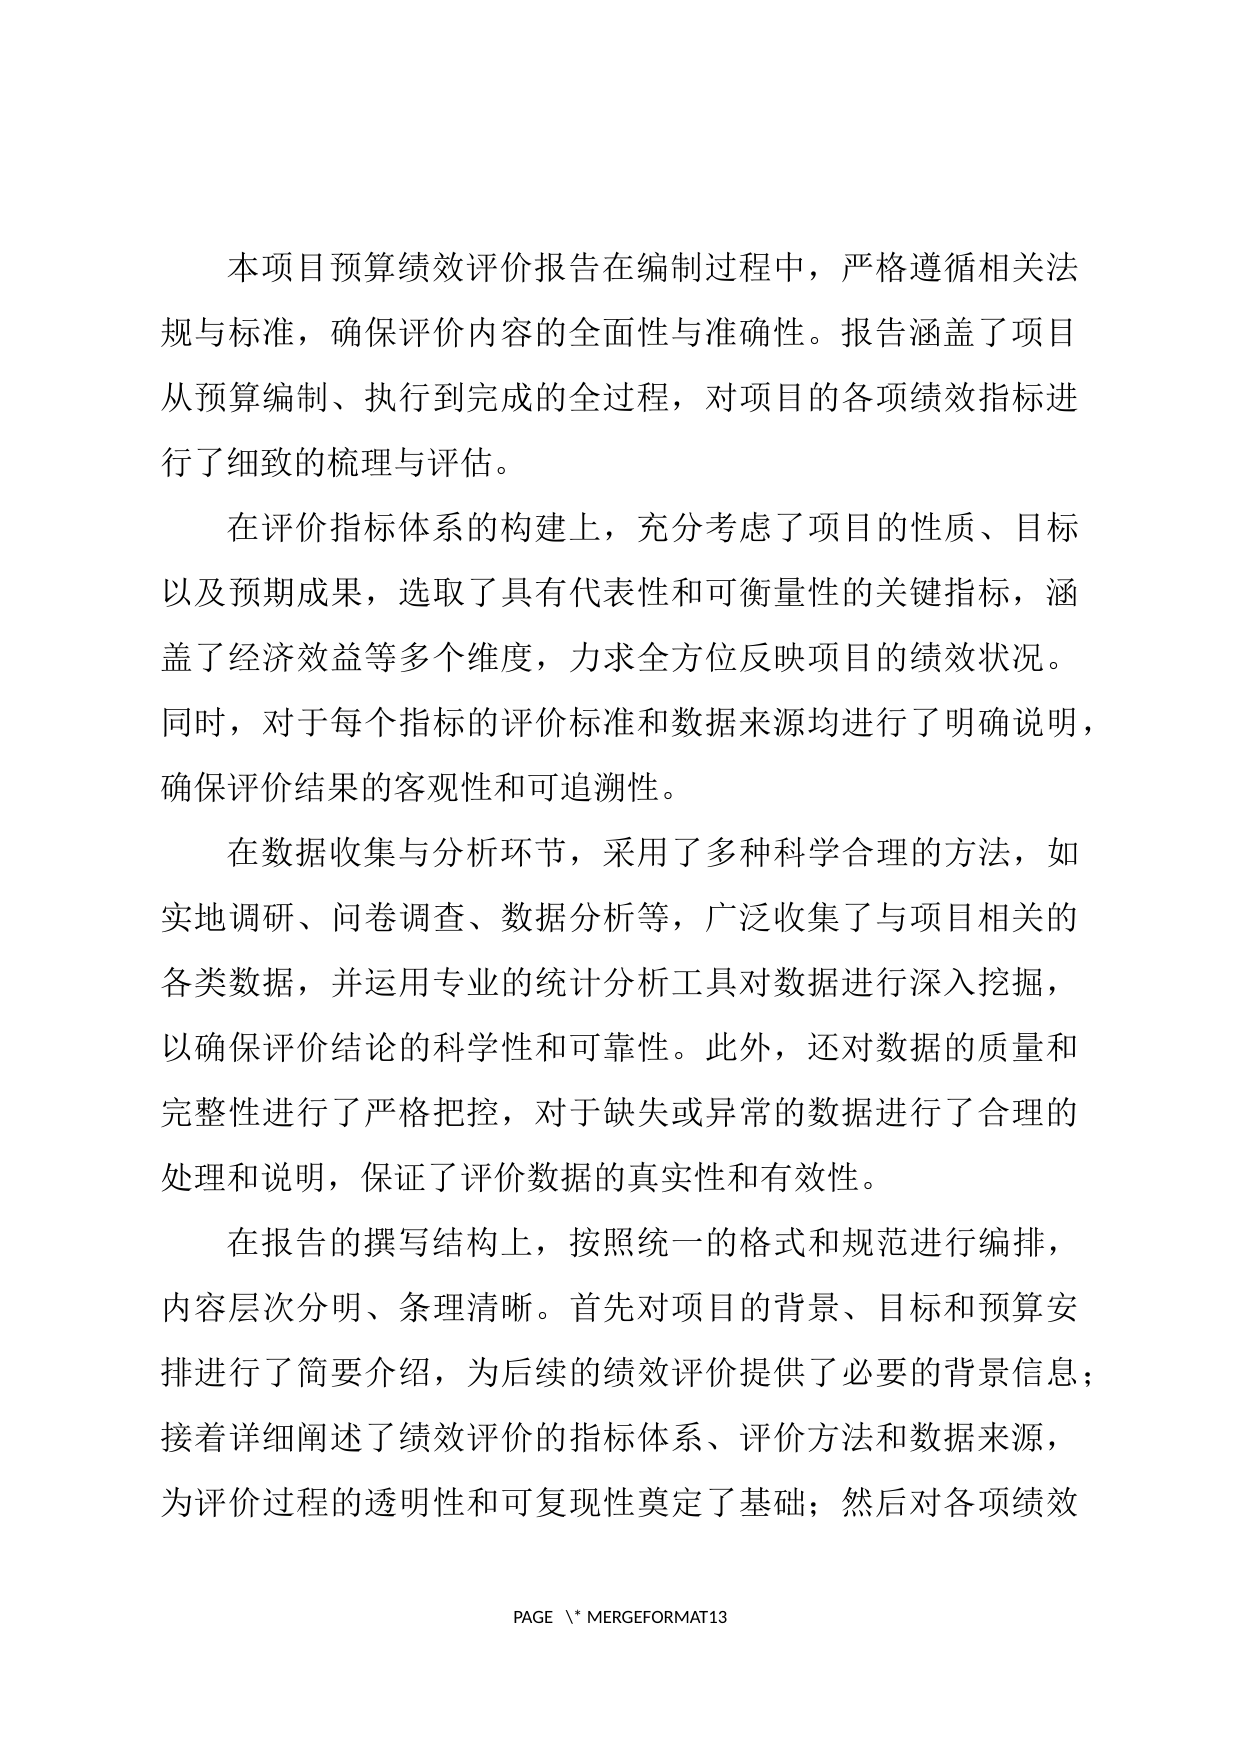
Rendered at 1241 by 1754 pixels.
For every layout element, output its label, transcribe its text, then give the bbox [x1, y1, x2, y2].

text 在数据收集与分析环节，采用了多种科学合理的方法，如实地调研、问卷调查、数据分析等，广泛收集了与项目相关的各类数据，并运用专业的统计分析工具对数据进行深入挖掘，以确保评价结论的科学性和可靠性。此外，还对数据的质量和完整性进行了严格把控，对于缺失或异常的数据进行了合理的处理和说明，保证了评价数据的真实性和有效性。 [159, 818, 1081, 1208]
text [159, 1208, 1081, 1533]
text 本项目预算绩效评价报告在编制过程中，严格遵循相关法规与标准，确保评价内容的全面性与准确性。报告涵盖了项目从预算编制、执行到完成的全过程，对项目的各项绩效指标进行了细致的梳理与评估。 [159, 233, 1081, 493]
text 在评价指标体系的构建上，充分考虑了项目的性质、目标以及预期成果，选取了具有代表性和可衡量性的关键指标，涵盖了经济效益等多个维度，力求全方位反映项目的绩效状况。同时，对于每个指标的评价标准和数据来源均进行了明确说明，确保评价结果的客观性和可追溯性。 [159, 493, 1081, 818]
